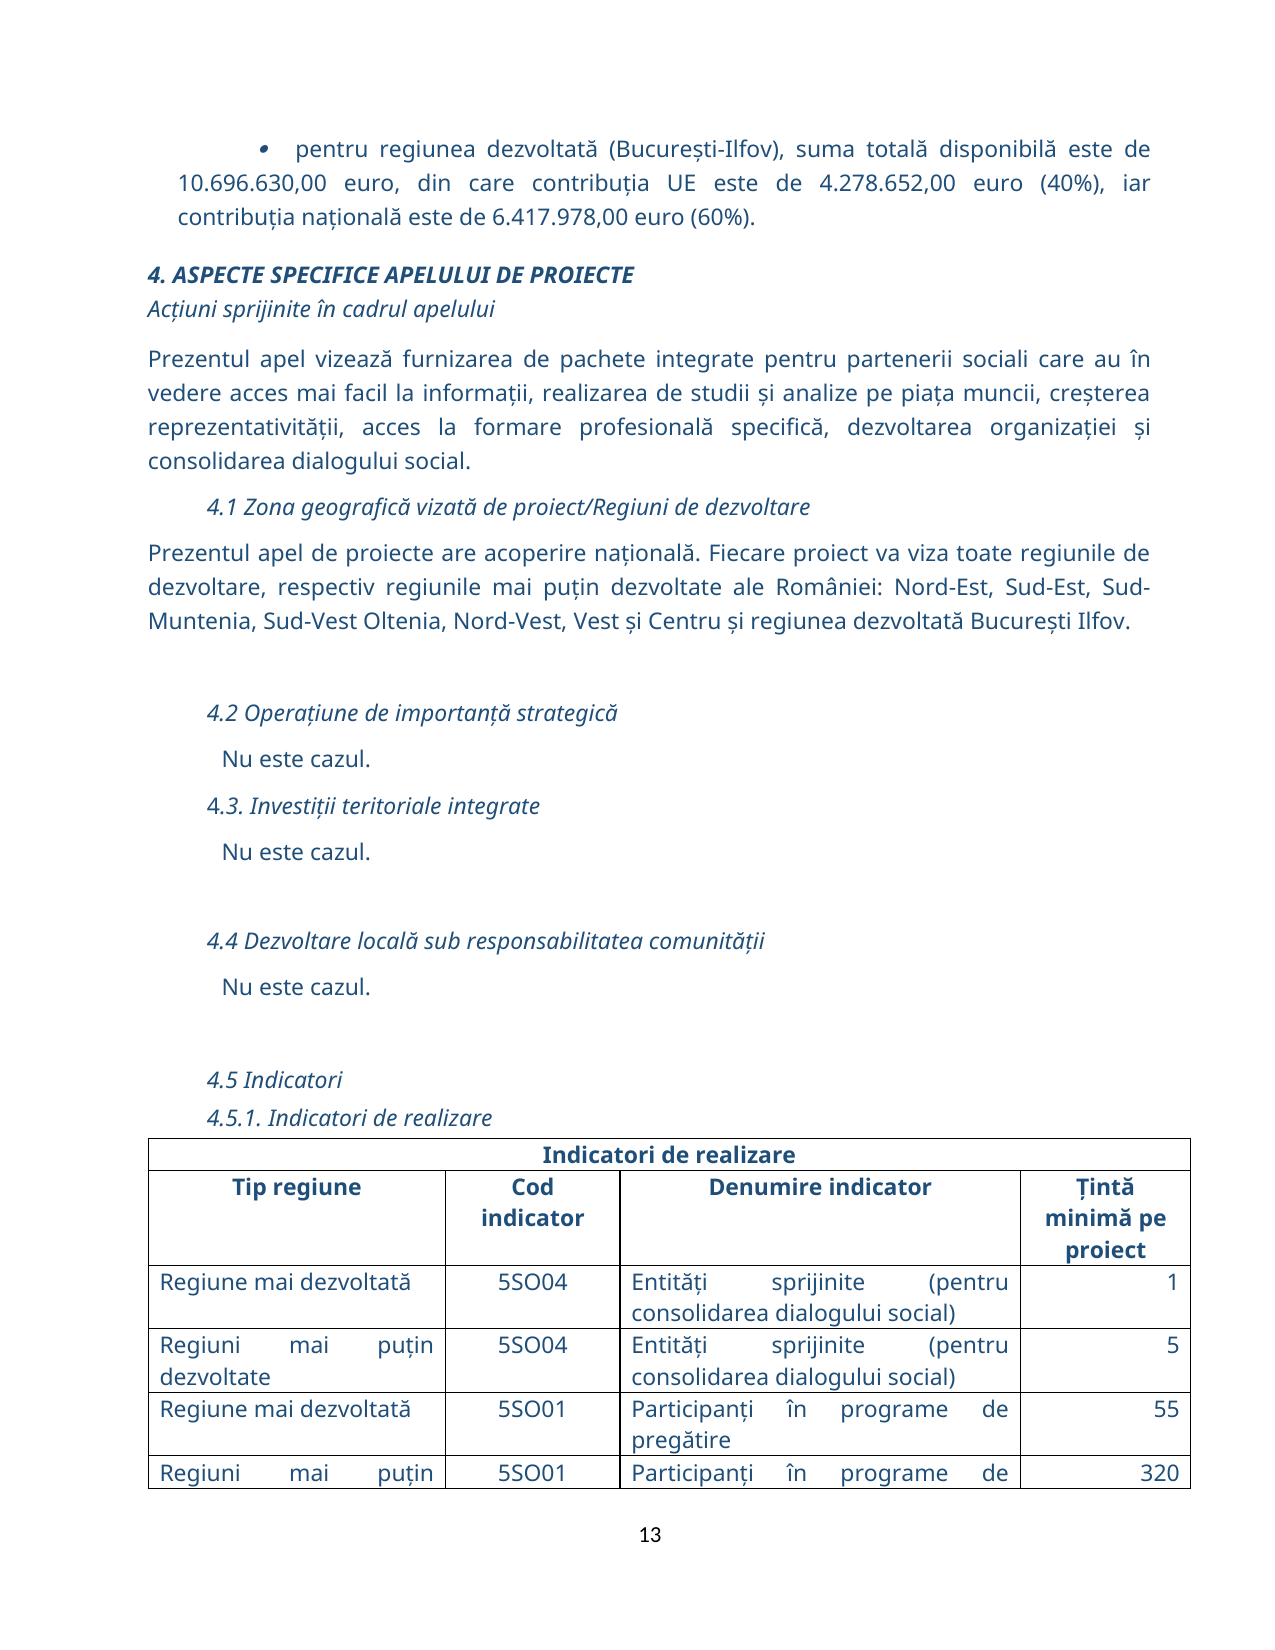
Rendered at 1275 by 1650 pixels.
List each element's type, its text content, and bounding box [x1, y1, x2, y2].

table_header Indicatori de realizare [149, 1139, 1190, 1170]
subtitle 4.3. Investiții teritoriale integrate [207, 789, 1152, 821]
table_cell Entități sprijinite (pentru consolidarea dialogului social) [621, 1266, 1020, 1328]
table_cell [621, 1456, 1020, 1488]
table_cell Participanți în programe de pregătire [621, 1393, 1020, 1455]
table_cell Tip regiune [149, 1171, 445, 1265]
table_cell Regiune mai dezvoltată [149, 1266, 445, 1328]
table_cell 5SO01 [446, 1393, 619, 1455]
list pentru regiunea dezvoltată (București-Ilfov), suma totală disponibilă este de 10.696.630,00 euro, din care contribuția UE este de 4.278.652,00 euro (40%), iar contribuția națională este de 6.417.978,00 euro (60%). [177, 133, 1152, 232]
subtitle 4.2 Operațiune de importanță strategică [207, 697, 1152, 728]
text Prezentul apel vizează furnizarea de pachete integrate pentru partenerii sociali care au în vedere acces mai facil la informații, realizarea de studii și analize pe piața muncii, creșterea reprezentativității, acces la formare profesională specifică, dezvoltarea organizației și consolidarea dialogului social. [148, 343, 1152, 476]
table_cell 55 [1021, 1393, 1190, 1455]
table_cell 5SO01 [446, 1456, 619, 1488]
subtitle 4.1 Zona geografică vizată de proiect/Regiuni de dezvoltare [207, 491, 1152, 522]
table_cell Regiuni mai puțin dezvoltate [149, 1329, 445, 1392]
subtitle 4.5.1. Indicatori de realizare [207, 1102, 1152, 1133]
text Nu este cazul. [148, 743, 1152, 774]
table_cell 5 [1021, 1329, 1190, 1392]
table_cell 320 [1021, 1456, 1190, 1488]
text Nu este cazul. [148, 836, 1152, 867]
text Acțiuni sprijinite în cadrul apelului [148, 293, 1152, 324]
text Prezentul apel de proiecte are acoperire națională. Fiecare proiect va viza toate regiunile de dezvoltare, respectiv regiunile mai puțin dezvoltate ale României: Nord-Est, Sud-Est, Sud-Muntenia, Sud-Vest Oltenia, Nord-Vest, Vest și Centru și regiunea dezvoltată București Ilfov. [148, 537, 1152, 636]
table_cell Țintă minimă pe proiect [1021, 1171, 1190, 1265]
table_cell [149, 1456, 445, 1488]
table_cell 5SO04 [446, 1266, 619, 1328]
subtitle 4.5 Indicatori [207, 1064, 1152, 1095]
table_cell Cod indicator [446, 1171, 619, 1265]
table_cell 1 [1021, 1266, 1190, 1328]
text Nu este cazul. [148, 971, 1152, 1003]
table_cell 5SO04 [446, 1329, 619, 1392]
table_cell Entități sprijinite (pentru consolidarea dialogului social) [621, 1329, 1020, 1392]
subtitle 4. ASPECTE SPECIFICE APELULUI DE PROIECTE [148, 259, 1152, 290]
subtitle 4.4 Dezvoltare locală sub responsabilitatea comunității [207, 925, 1152, 956]
table_cell Denumire indicator [621, 1171, 1020, 1265]
table_cell Regiune mai dezvoltată [149, 1393, 445, 1455]
